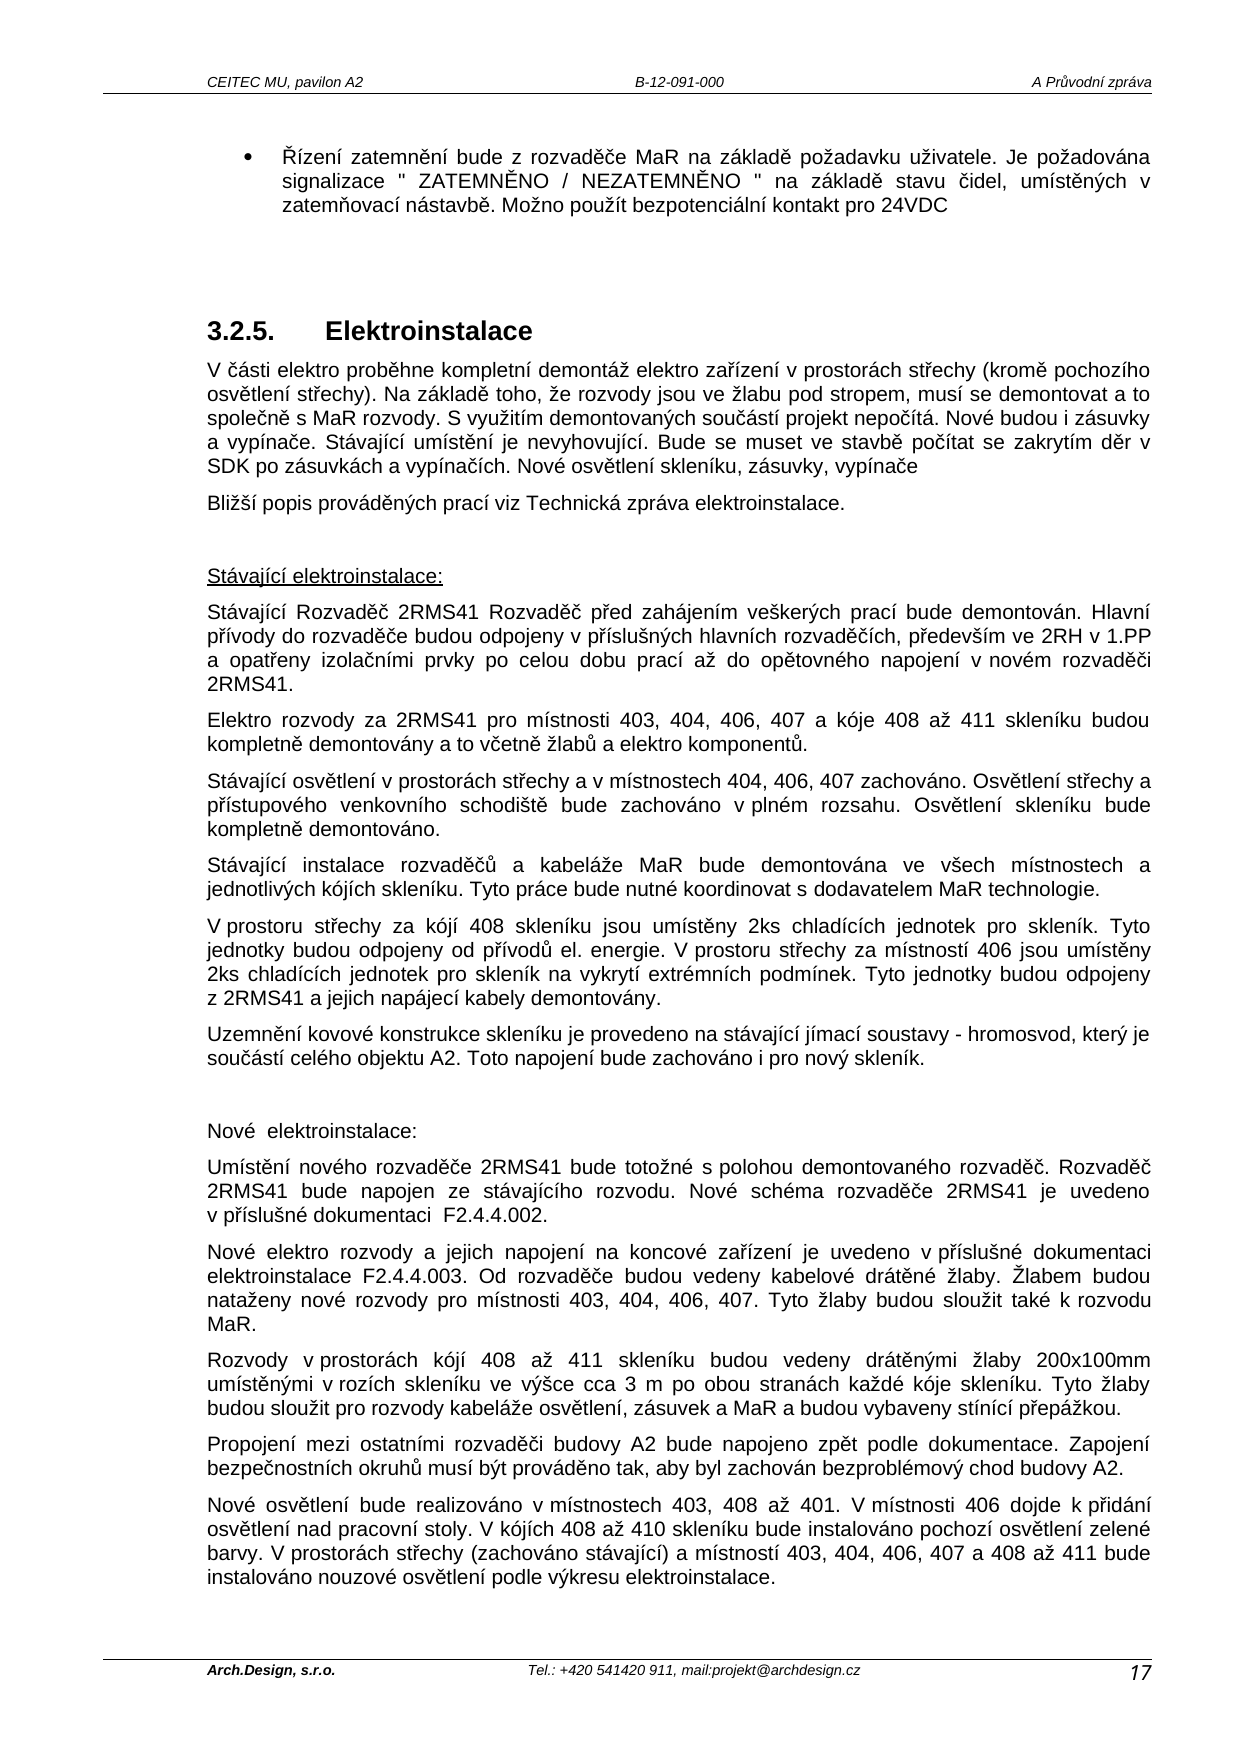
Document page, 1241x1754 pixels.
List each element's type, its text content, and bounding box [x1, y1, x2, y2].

subtitle Elektroinstalace [207, 314, 1152, 346]
text V prostoru střechy za kójí 408 skleníku jsou umístěny 2ks chladících jednotek pro skleník. Tyto jednotky budou odpojeny od přívodů el. energie. V prostoru střechy za místností 406 jsou umístěny 2ks chladících jednotek pro skleník na vykrytí extrémních podmínek. Tyto jednotky budou odpojeny z 2RMS41 a jejich napájecí kabely demontovány. [207, 913, 1152, 1009]
text Stávající osvětlení v prostorách střechy a v místnostech 404, 406, 407 zachováno. Osvětlení střechy a přístupového venkovního schodiště bude zachováno v plném rozsahu. Osvětlení skleníku bude kompletně demontováno. [207, 769, 1152, 841]
text Propojení mezi ostatními rozvaděči budovy A2 bude napojeno zpět podle dokumentace. Zapojení bezpečnostních okruhů musí být prováděno tak, aby byl zachován bezproblémový chod budovy A2. [207, 1432, 1152, 1480]
text Stávající instalace rozvaděčů a kabeláže MaR bude demontována ve všech místnostech a jednotlivých kójích skleníku. Tyto práce bude nutné koordinovat s dodavatelem MaR technologie. [207, 853, 1152, 901]
text Rozvody v prostorách kójí 408 až 411 skleníku budou vedeny drátěnými žlaby 200x100mm umístěnými v rozích skleníku ve výšce cca po obou stranách každé kóje skleníku. Tyto žlaby budou sloužit pro rozvody kabeláže osvětlení, zásuvek a MaR a budou vybaveny stínící přepážkou. [207, 1348, 1152, 1420]
text Stávající Rozvaděč 2RMS41 Rozvaděč před zahájením veškerých prací bude demontován. Hlavní přívody do rozvaděče budou odpojeny v příslušných hlavních rozvaděčích, především ve 2RH v 1.PP a opatřeny izolačními prvky po celou dobu prací až do opětovného napojení v novém rozvaděči 2RMS41. [207, 600, 1152, 696]
list Řízení zatemnění bude z rozvaděče MaR na základě požadavku uživatele. Je požadována signalizace " ZATEMNĚNO / NEZATEMNĚNO " na základě stavu čidel, umístěných v zatemňovací nástavbě. Možno použít bezpotenciální kontakt pro 24VDC [244, 145, 1152, 217]
text Elektro rozvody za 2RMS41 pro místnosti 403, 404, 406, kóje 408 až 411 skleníku budou kompletně demontovány a to včetně žlabů a elektro komponentů. [207, 708, 1152, 756]
text Bližší popis prováděných prací viz Technická zpráva elektroinstalace. [207, 491, 1152, 514]
text Uzemnění kovové konstrukce skleníku je provedeno na stávající jímací soustavy - hromosvod, který je součástí celého objektu A2. Toto napojení bude zachováno i pro nový skleník. [207, 1022, 1152, 1070]
text Umístění nového rozvaděče 2RMS41 bude totožné s polohou demontovaného rozvaděč. Rozvaděč 2RMS41 bude napojen ze stávajícího rozvodu. Nové schéma rozvaděče 2RMS41 je uvedeno v příslušné dokumentaci F2.4.4.002. [207, 1155, 1152, 1227]
text Nové elektroinstalace: [207, 1119, 1152, 1143]
text Nové osvětlení bude realizováno v místnostech 403, 408 až 401. V místnosti 406 dojde k přidání osvětlení nad pracovní stoly. V kójích 408 až 410 skleníku bude instalováno pochozí osvětlení zelené barvy. V prostorách střechy (zachováno stávající) a místností 403, 404, 406, 408 až 411 bude instalováno nouzové osvětlení podle výkresu elektroinstalace. [207, 1493, 1152, 1588]
text Stávající elektroinstalace: [207, 563, 1152, 587]
text V části elektro proběhne kompletní demontáž elektro zařízení v prostorách střechy (kromě pochozího osvětlení střechy). Na základě toho, že rozvody jsou ve žlabu pod stropem, musí se demontovat a to společně s MaR rozvody. S využitím demontovaných součástí projekt nepočítá. Nové budou i zásuvky a vypínače. Stávající umístění je nevyhovující. Bude se muset ve stavbě počítat se zakrytím děr v SDK po zásuvkách a vypínačích. Nové osvětlení skleníku, zásuvky, vypínače [207, 358, 1152, 478]
text Nové elektro rozvody a jejich napojení na koncové zařízení je uvedeno v příslušné dokumentaci elektroinstalace F2.4.4.003. Od rozvaděče budou vedeny kabelové drátěné žlaby. Žlabem budou nataženy nové rozvody pro místnosti 403, 404, 406, 407. Tyto žlaby budou sloužit také k rozvodu MaR. [207, 1239, 1152, 1335]
